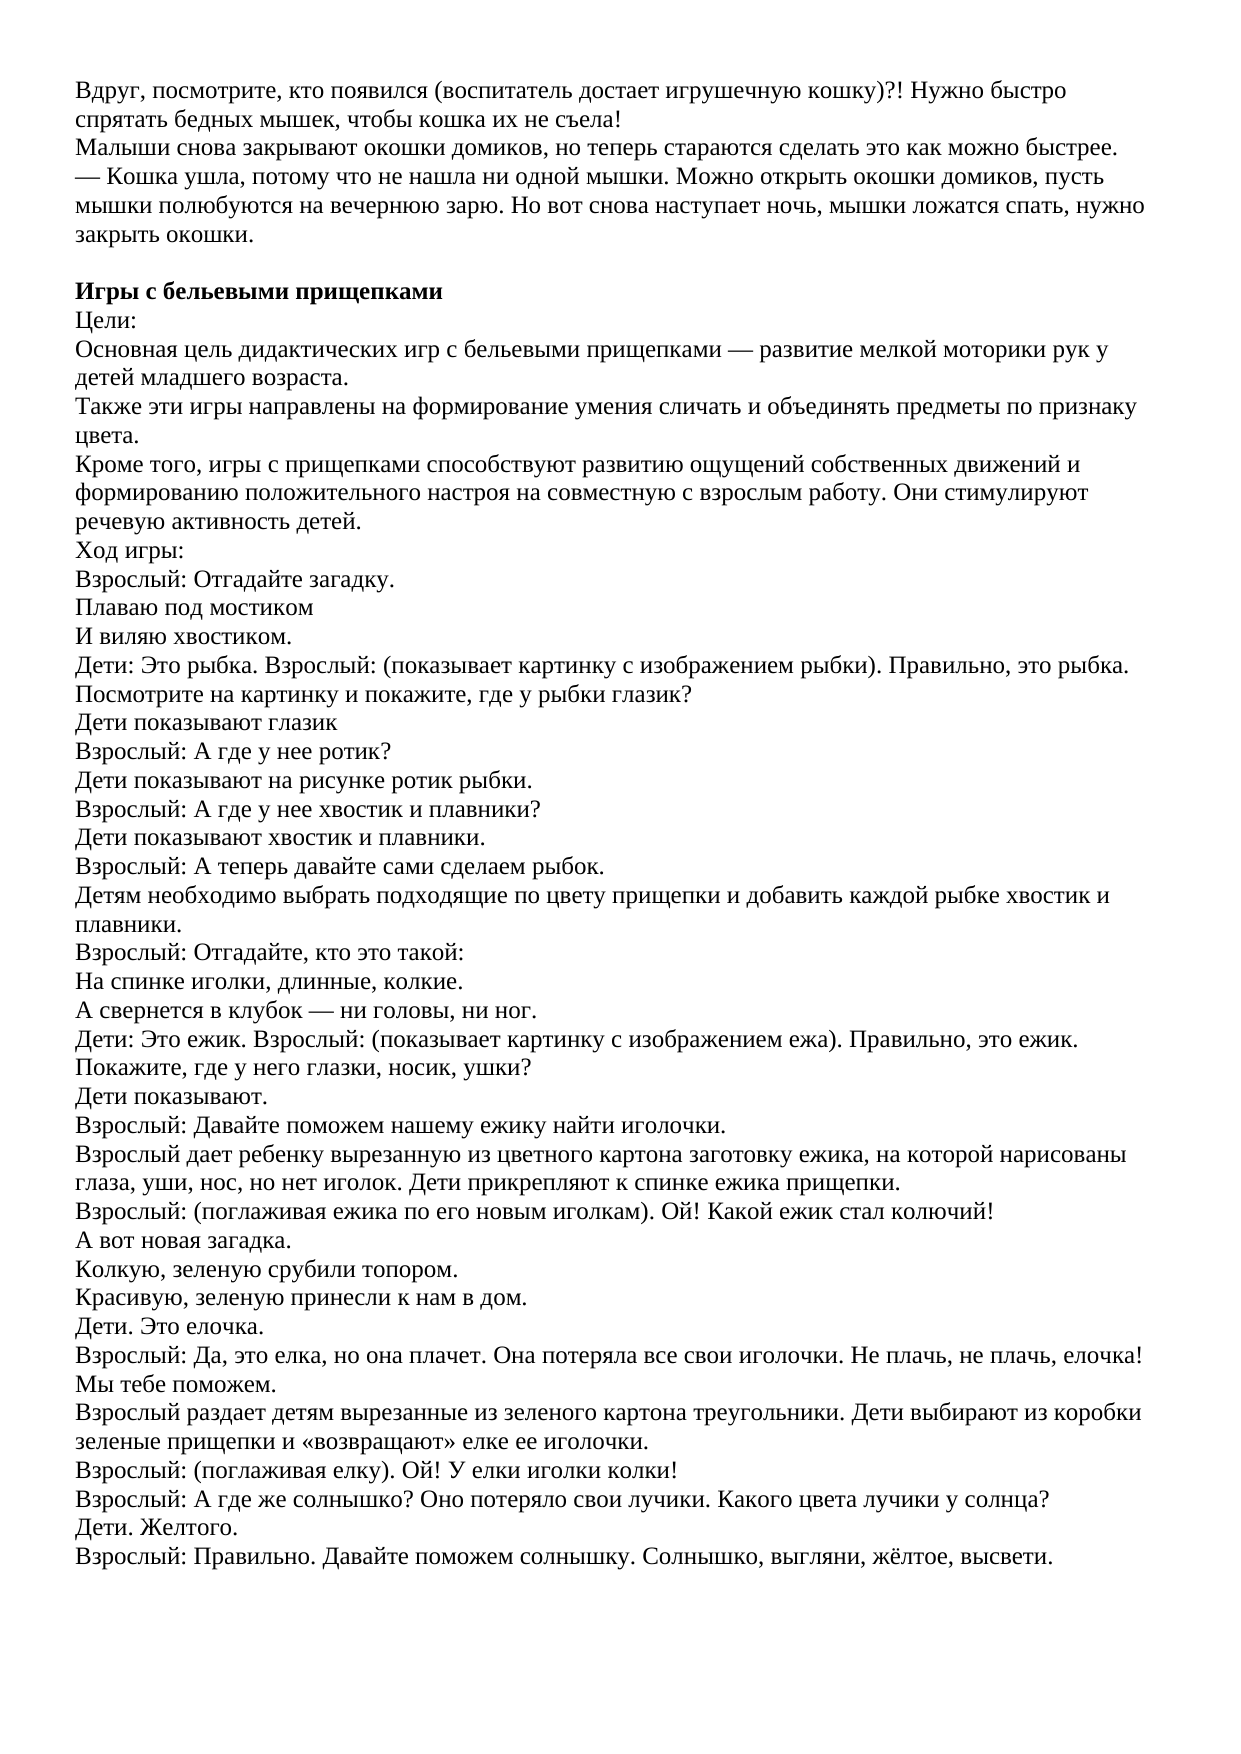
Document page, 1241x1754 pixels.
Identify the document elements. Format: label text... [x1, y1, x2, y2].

text Цели: Основная цель дидактических игр с бельевыми прищепками — развитие мелкой моторики рук у детей младшего возраста. Также эти игры направлены на формирование умения сличать и объединять предметы по признаку цвета. Кроме того, игры с прищепками способствуют развитию ощущений собственных движений и формированию положительного настроя на совместную с взрослым работу. Они стимулируют речевую активность детей. Ход игры: Взрослый: Отгадайте загадку. Плаваю под мостиком И виляю хвостиком. Дети: Это рыбка. Взрослый: (показывает картинку с изображением рыбки). Правильно, это рыбка. Посмотрите на картинку и покажите, где у рыбки глазик? Дети показывают глазик Взрослый: А где у нее ротик? Дети показывают на рисунке ротик рыбки. Взрослый: А где у нее хвостик и плавники? Дети показывают хвостик и плавники. Взрослый: А теперь давайте сами сделаем рыбок. Детям необходимо выбрать подходящие по цвету прищепки и добавить каждой рыбке хвостик и плавники. Взрослый: Отгадайте, кто это такой: На спинке иголки, длинные, колкие. А свернется в клубок — ни головы, ни ног. Дети: Это ежик. Взрослый: (показывает картинку с изображением ежа). Правильно, это ежик. Покажите, где у него глазки, носик, ушки? Дети показывают. Взрослый: Давайте поможем нашему ежику найти иголочки. Взрослый дает ребенку вырезанную из цветного картона заготовку ежика, на которой нарисованы глаза, уши, нос, но нет иголок. Дети прикрепляют к спинке ежика прищепки. Взрослый: (поглаживая ежика по его новым иголкам). Ой! Какой ежик стал колючий! А вот новая загадка. Колкую, зеленую срубили топором. Красивую, зеленую принесли к нам в дом. Дети. Это елочка. Взрослый: Да, это елка, но она плачет. Она потеряла все свои иголочки. Не плачь, не плачь, елочка! Мы тебе поможем. Взрослый раздает детям вырезанные из зеленого картона треугольники. Дети выбирают из коробки зеленые прищепки и «возвращают» елке ее иголочки. Взрослый: (поглаживая елку). Ой! У елки иголки колки! Взрослый: А где же солнышко? Оно потеряло свои лучики. Какого цвета лучики у солнца? Дети. Желтого. Взрослый: Правильно. Давайте поможем солнышку. Солнышко, выгляни, жёлтое, высвети. [75, 305, 1165, 1570]
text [75, 75, 1165, 247]
text Игры с бельевыми прищепками [75, 276, 1165, 305]
